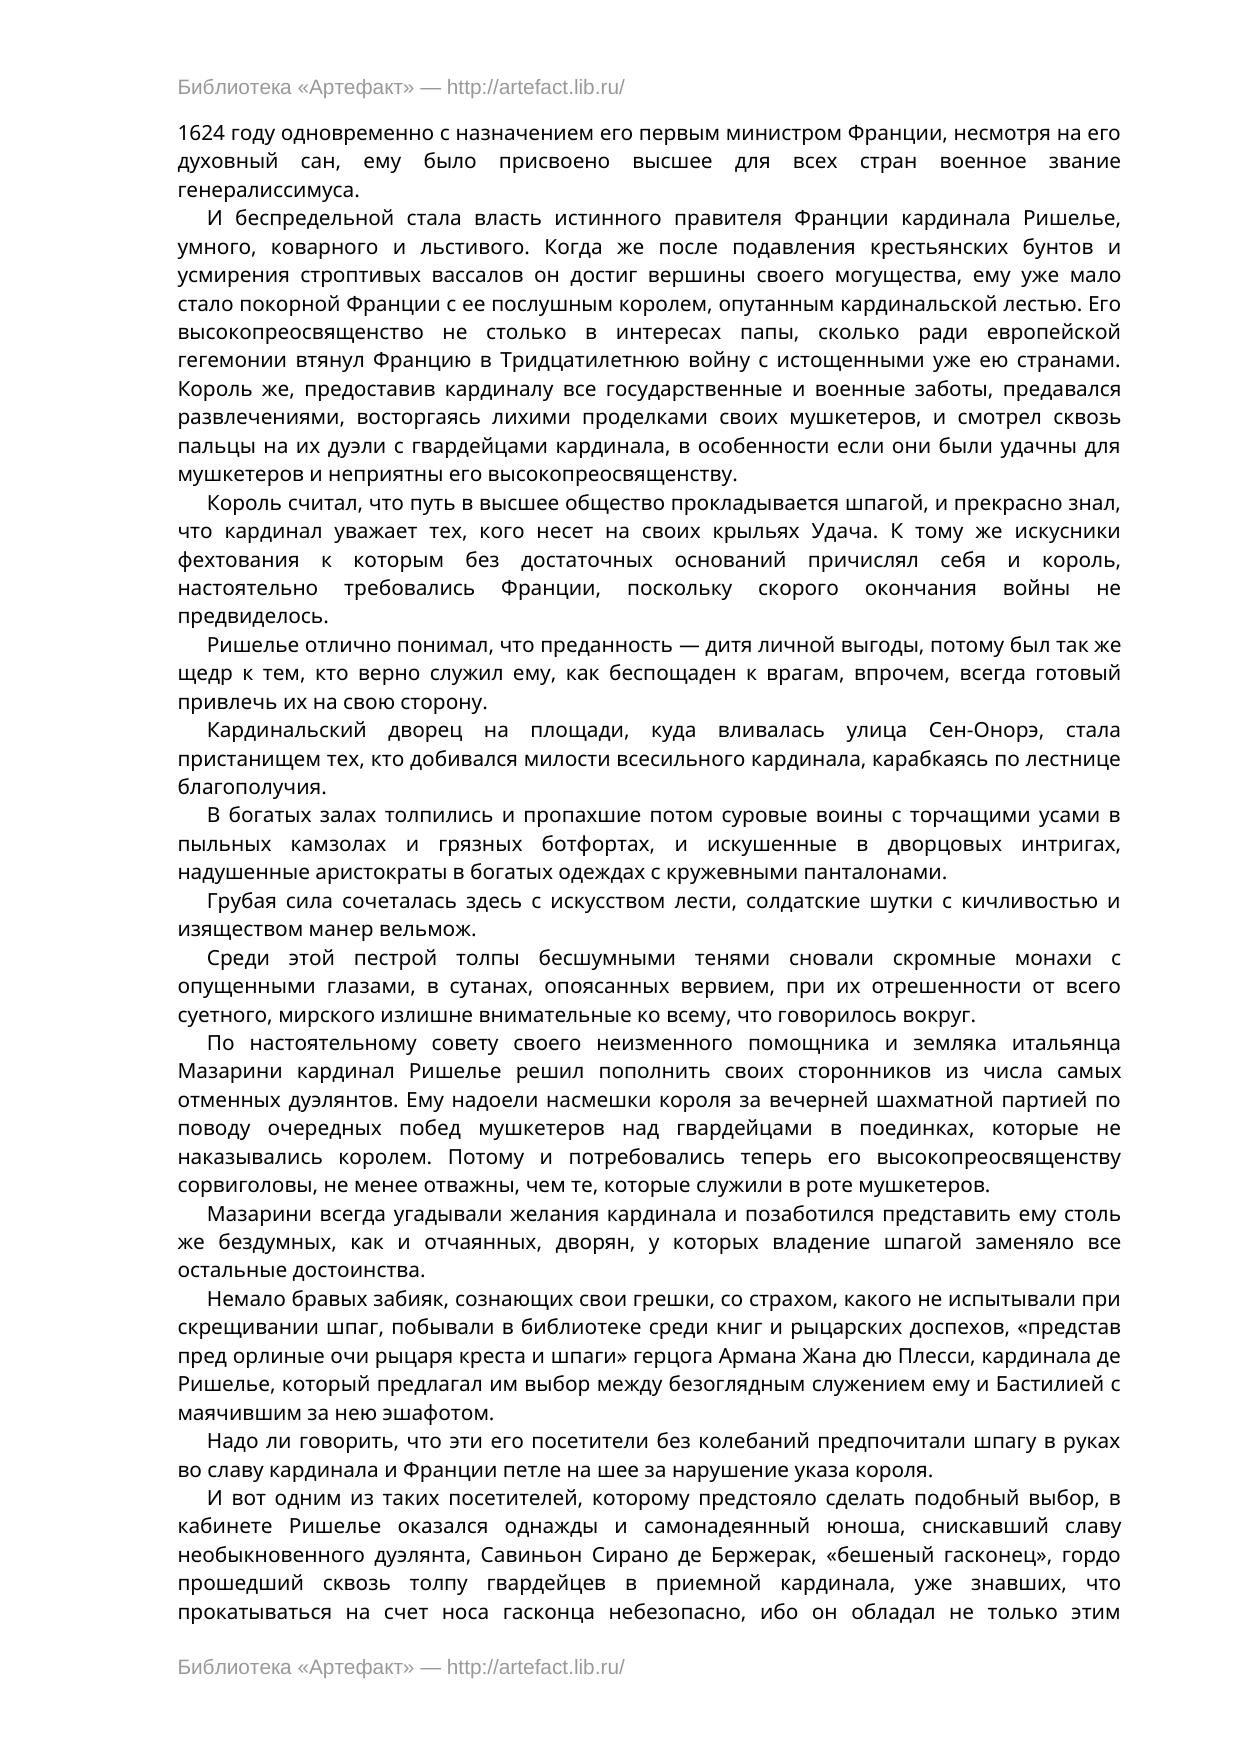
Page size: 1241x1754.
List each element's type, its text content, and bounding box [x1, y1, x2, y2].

text Грубая сила сочеталась здесь с искусством лести, солдатские шутки с кичливостью и изяществом манер вельмож. [177, 886, 1122, 943]
text В богатых залах толпились и пропахшие потом суровые воины с торчащими усами в пыльных камзолах и грязных ботфортах, и искушенные в дворцовых интригах, надушенные аристократы в богатых одеждах с кружевными панталонами. [177, 801, 1122, 886]
text По настоятельному совету своего неизменного помощника и земляка итальянца Мазарини кардинал Ришелье решил пополнить своих сторонников из числа самых отменных дуэлянтов. Ему надоели насмешки короля за вечерней шахматной партией по поводу очередных побед мушкетеров над гвардейцами в поединках, которые не наказывались королем. Потому и потребовались теперь его высокопреосвященству сорвиголовы, не менее отважны, чем те, которые служили в роте мушкетеров. [177, 1028, 1122, 1199]
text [177, 118, 1122, 203]
text Король считал, что путь в высшее общество прокладывается шпагой, и прекрасно знал, что кардинал уважает тех, кого несет на своих крыльях Удача. К тому же искусники фехтования к которым без достаточных оснований причислял себя и король, настоятельно требовались Франции, поскольку скорого окончания войны не предвиделось. [177, 488, 1122, 630]
text Кардинальский дворец на площади, куда вливалась улица Сен-Онорэ, стала пристанищем тех, кто добивался милости всесильного кардинала, карабкаясь по лестнице благополучия. [177, 715, 1122, 801]
text Мазарини всегда угадывали желания кардинала и позаботился представить ему столь же бездумных, как и отчаянных, дворян, у которых владение шпагой заменяло все остальные достоинства. [177, 1199, 1122, 1284]
text Среди этой пестрой толпы бесшумными тенями сновали скромные монахи с опущенными глазами, в сутанах, опоясанных вервием, при их отрешенности от всего суетного, мирского излишне внимательные ко всему, что говорилось вокруг. [177, 943, 1122, 1028]
text Надо ли говорить, что эти его посетители без колебаний предпочитали шпагу в руках во славу кардинала и Франции петле на шее за нарушение указа короля. [177, 1426, 1122, 1483]
text И беспредельной стала власть истинного правителя Франции кардинала Ришелье, умного, коварного и льстивого. Когда же после подавления крестьянских бунтов и усмирения строптивых вассалов он достиг вершины своего могущества, ему уже мало стало покорной Франции с ее послушным королем, опутанным кардинальской лестью. Его высокопреосвященство не столько в интересах папы, сколько ради европейской гегемонии втянул Францию в Тридцатилетнюю войну с истощенными уже ею странами. Король же, предоставив кардиналу все государственные и военные заботы, предавался развлечениями, восторгаясь лихими проделками своих мушкетеров, и смотрел сквозь пальцы на их дуэли с гвардейцами кардинала, в особенности если они были удачны для мушкетеров и неприятны его высокопреосвященству. [177, 203, 1122, 488]
text Немало бравых забияк, сознающих свои грешки, со страхом, какого не испытывали при скрещивании шпаг, побывали в библиотеке среди книг и рыцарских доспехов, «представ пред орлиные очи рыцаря креста и шпаги» герцога Армана Жана дю Плесси, кардинала де Ришелье, который предлагал им выбор между безоглядным служением ему и Бастилией с маячившим за нею эшафотом. [177, 1284, 1122, 1426]
text Ришелье отлично понимал, что преданность — дитя личной выгоды, потому был так же щедр к тем, кто верно служил ему, как беспощаден к врагам, впрочем, всегда готовый привлечь их на свою сторону. [177, 630, 1122, 715]
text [177, 1483, 1122, 1625]
